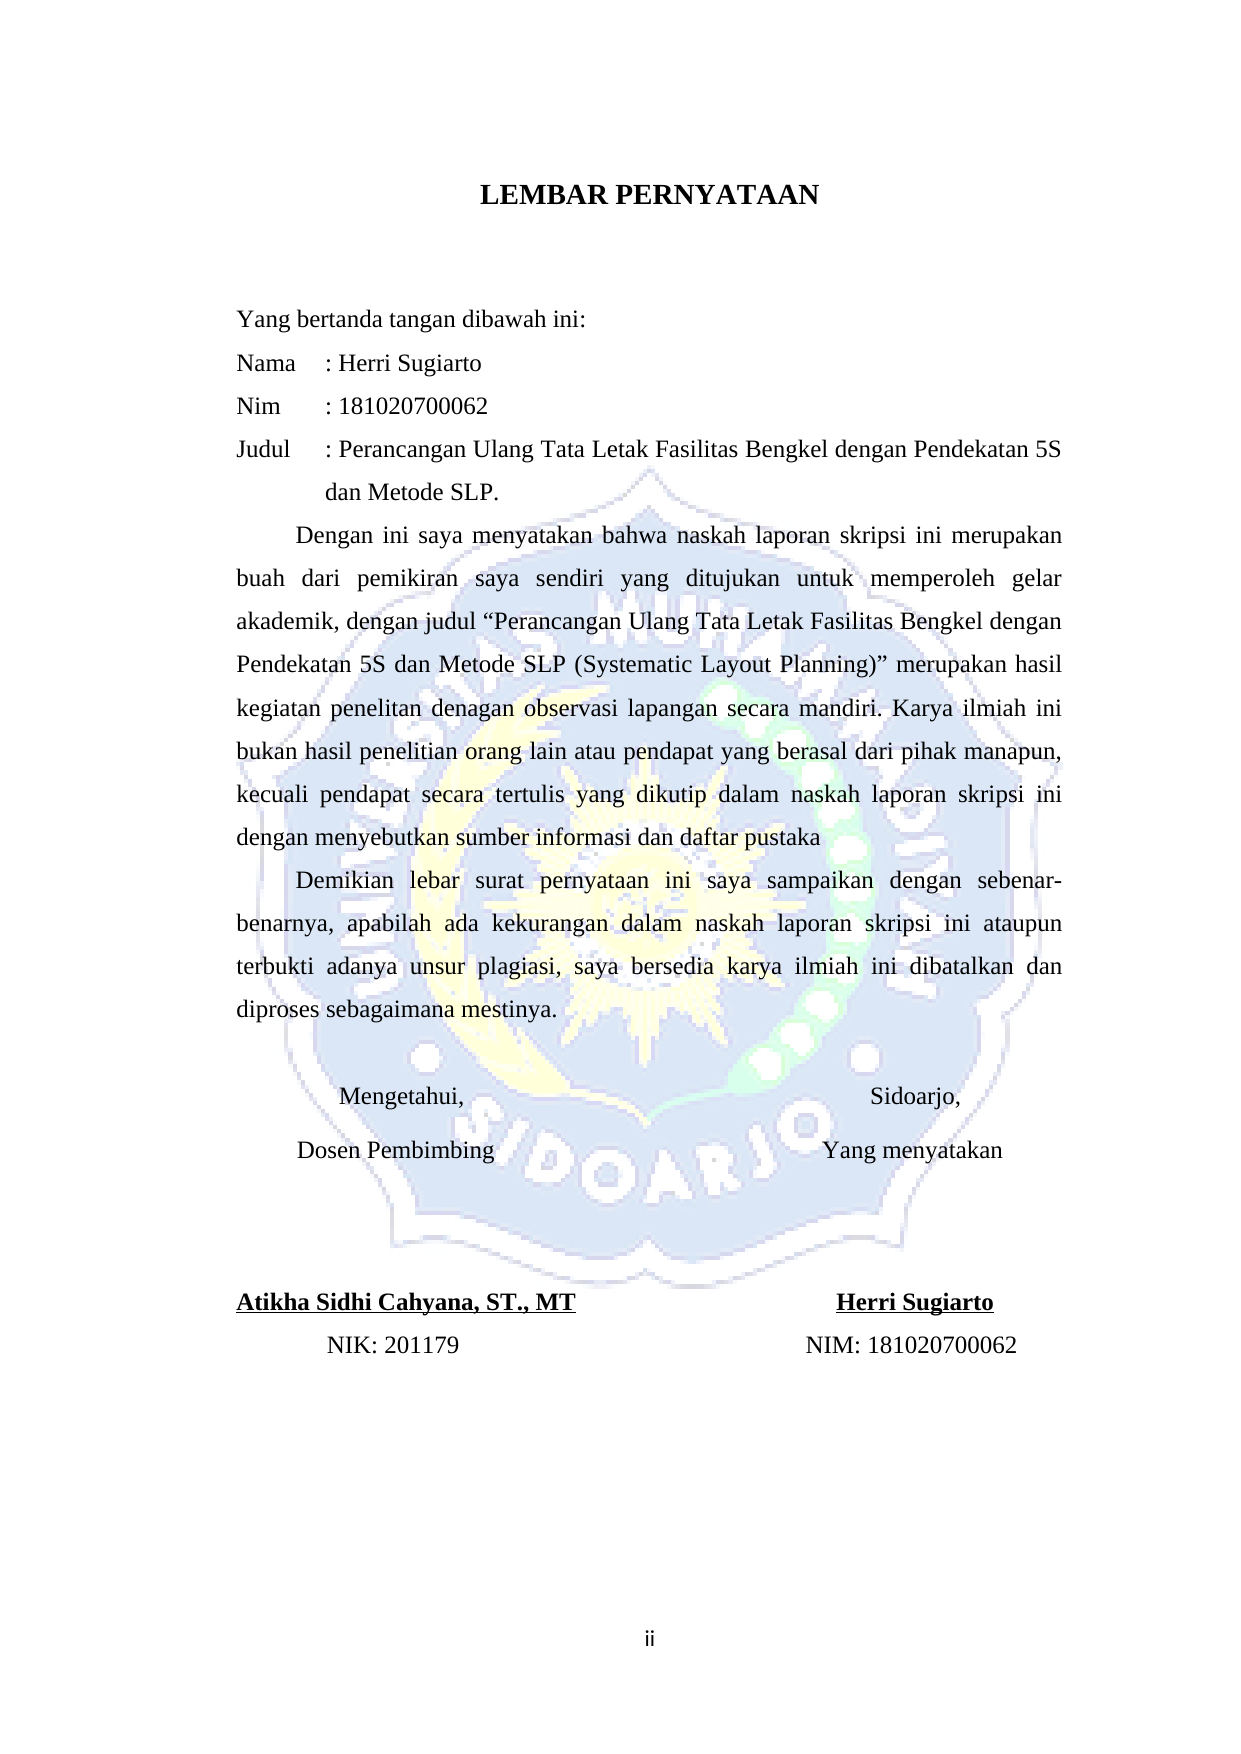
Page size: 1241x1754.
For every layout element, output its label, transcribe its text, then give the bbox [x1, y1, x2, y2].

text Nim : 181020700062 [236, 391, 1063, 419]
text NIK: 201179 NIM: 181020700062 [281, 1330, 1063, 1359]
text Nama : Herri Sugiarto [236, 348, 1063, 376]
text Atikha Sidhi Cahyana, ST., MT Herri Sugiarto [236, 1287, 1063, 1316]
text Yang bertanda tangan dibawah ini: [236, 304, 1063, 333]
text Demikian lebar surat pernyataan ini saya sampaikan dengan sebenar-benarnya, apabilah ada kekurangan dalam naskah laporan skripsi ini ataupun terbukti adanya unsur plagiasi, saya bersedia karya ilmiah ini dibatalkan dan diproses sebagaimana mestinya. [236, 865, 1063, 1023]
text Judul : Perancangan Ulang Tata Letak Fasilitas Bengkel dengan Pendekatan 5S dan Metode SLP. [236, 434, 1063, 506]
text Dengan ini saya menyatakan bahwa naskah laporan skripsi ini merupakan buah dari pemikiran saya sendiri yang ditujukan untuk memperoleh gelar akademik, dengan judul “Perancangan Ulang Tata Letak Fasilitas Bengkel dengan Pendekatan 5S dan Metode SLP (Systematic Layout Planning)” merupakan hasil kegiatan penelitan denagan observasi lapangan secara mandiri. Karya ilmiah ini bukan hasil penelitian orang lain atau pendapat yang berasal dari pihak manapun, kecuali pendapat secara tertulis yang dikutip dalam naskah laporan skripsi ini dengan menyebutkan sumber informasi dan daftar pustaka [236, 520, 1063, 851]
text Mengetahui, Sidoarjo, [236, 1081, 1063, 1109]
text Dosen Pembimbing Yang menyatakan [236, 1135, 1063, 1163]
text LEMBAR PERNYATAAN [236, 177, 1063, 211]
